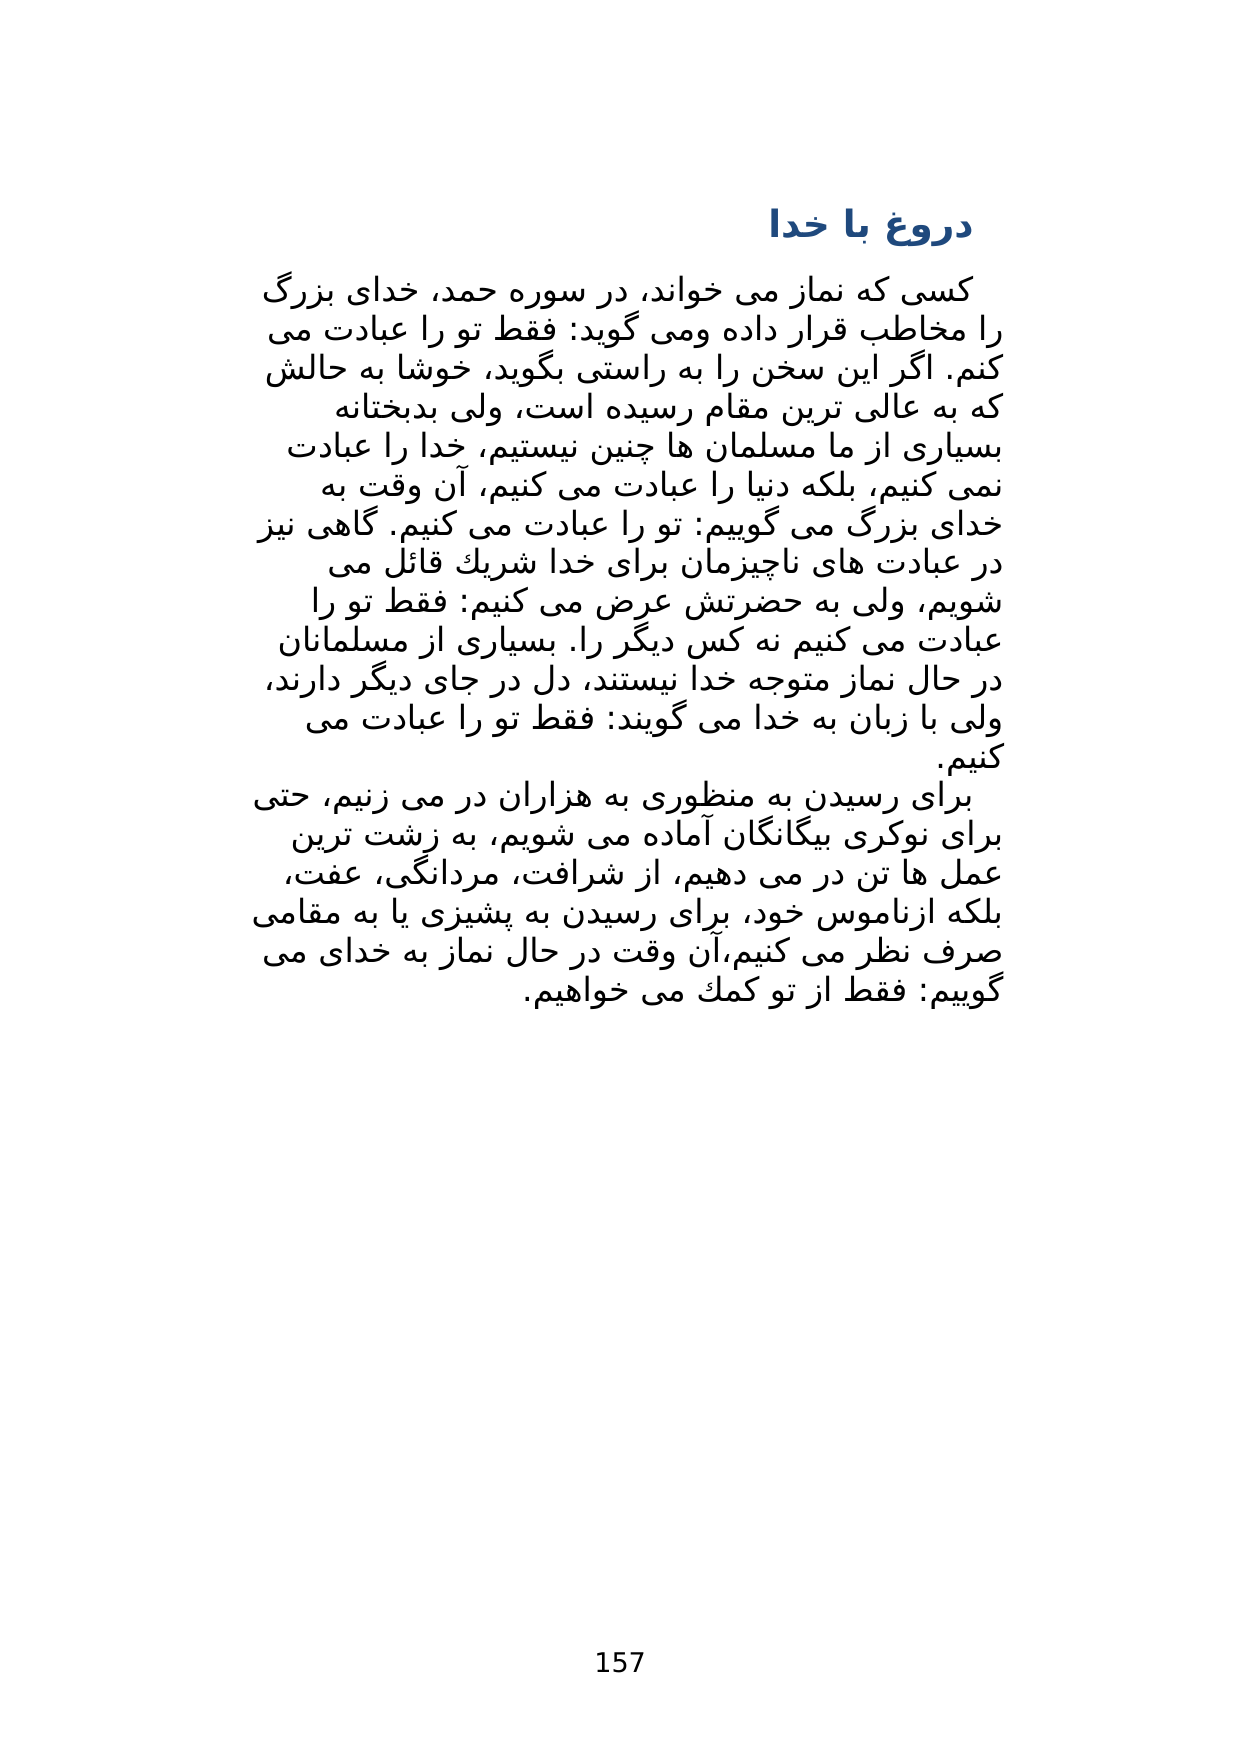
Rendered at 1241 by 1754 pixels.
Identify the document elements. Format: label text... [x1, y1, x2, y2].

text براى رسيدن به منظورى به هزاران در مى زنيم، حتى براى نوكرى بيگانگان آماده مى شويم، به زشت ترين عمل ها تن در مى دهيم، از شرافت، مردانگى، عفت، بلكه ازناموس خود، براى رسيدن به پشيزى يا به مقامى صرف نظر مى كنيم،آن وقت در حال نماز به خداى مى گوييم: فقط از تو كمك مى خواهيم. [236, 776, 1004, 1009]
subtitle دروغ با خدا [236, 202, 1004, 246]
text كسى كه نماز مى خواند، در سوره حمد، خداى بزرگ را مخاطب قرار داده ومى گويد: فقط تو را عبادت مى كنم. اگر اين سخن را به راستى بگويد، خوشا به حالش كه به عالى ترين مقام رسيده است، ولى بدبختانه بسيارى از ما مسلمان ها چنين نيستيم، خدا را عبادت نمى كنيم، بلكه دنيا را عبادت مى كنيم، آن وقت به خداى بزرگ مى گوييم: تو را عبادت مى كنيم. گاهى نيز در عبادت هاى ناچيزمان براى خدا شريك قائل مى شويم، ولى به حضرتش عرض مى كنيم: فقط تو را عبادت مى كنيم نه كس دیگر را. بسيارى از مسلمانان در حال نماز متوجه خدا نيستند، دل در جاى ديگر دارند، ولى با زبان به خدا مى گويند: فقط تو را عبادت مى كنيم. [236, 271, 1004, 776]
